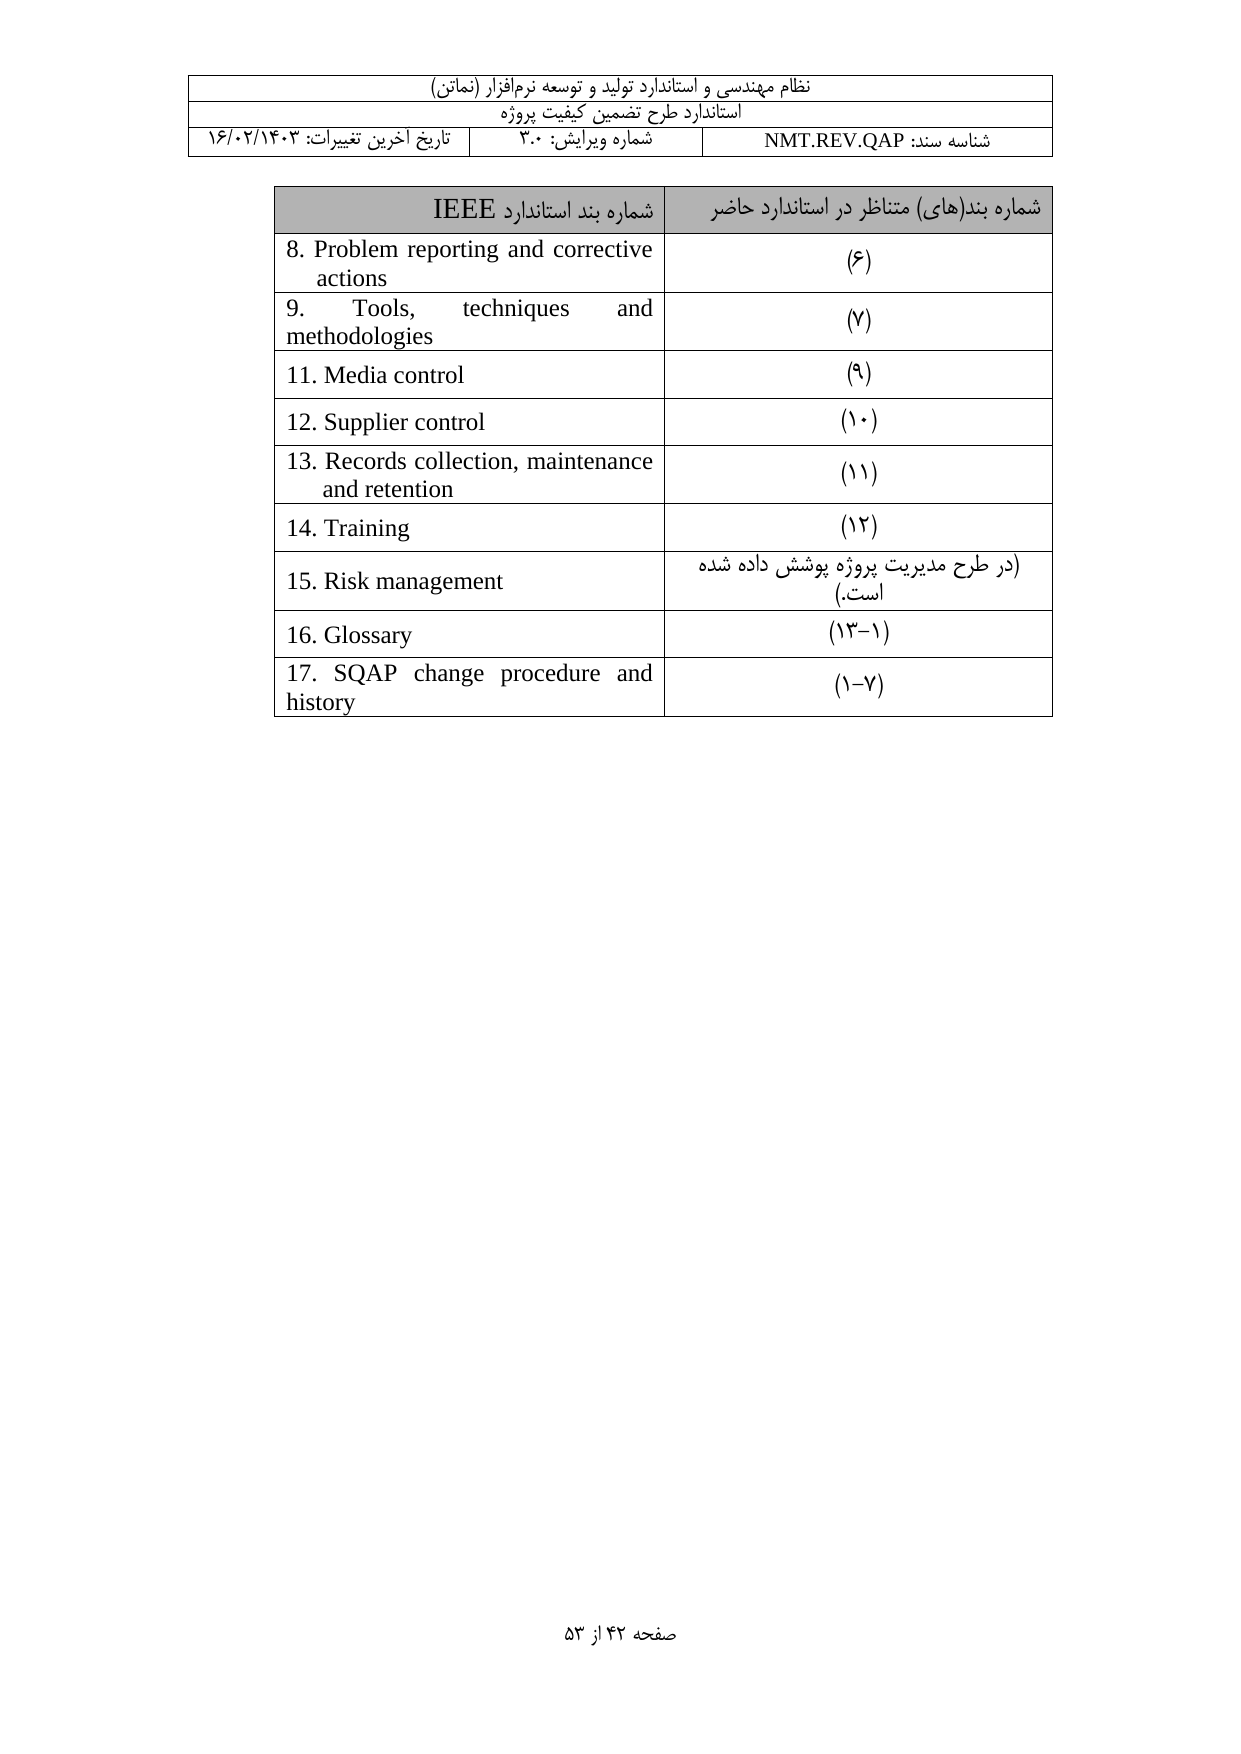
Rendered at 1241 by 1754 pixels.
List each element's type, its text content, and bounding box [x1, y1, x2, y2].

table_cell (10) [665, 399, 1052, 445]
table_cell 17. SQAP change procedure and history [275, 658, 664, 716]
table_cell (7) [665, 293, 1052, 350]
table_cell 8. Problem reporting and corrective actions [275, 234, 664, 292]
table_cell 13. Records collection, maintenance and retention [275, 446, 664, 503]
table_cell (11) [665, 446, 1052, 503]
table_cell (6) [665, 234, 1052, 292]
table_cell 16. Glossary [275, 611, 664, 657]
table_cell (12) [665, 504, 1052, 551]
table_cell 15. Risk management [275, 552, 664, 610]
table_cell (13-1) [665, 611, 1052, 657]
table_cell 14. Training [275, 504, 664, 551]
table_cell (1-7) [665, 658, 1052, 716]
table_cell (در طرح مدیریت پروژه پوشش داده شده است.) [665, 552, 1052, 610]
table_cell 9. Tools, techniques and methodologies [275, 293, 664, 350]
table_cell (9) [665, 351, 1052, 397]
table_header شماره بند(هاي) متناظر در استاندارد حاضر [665, 187, 1052, 233]
table_cell 12. Supplier control [275, 399, 664, 445]
table_header شماره بند استاندارد IEEE [275, 187, 664, 233]
table_cell 11. Media control [275, 351, 664, 397]
